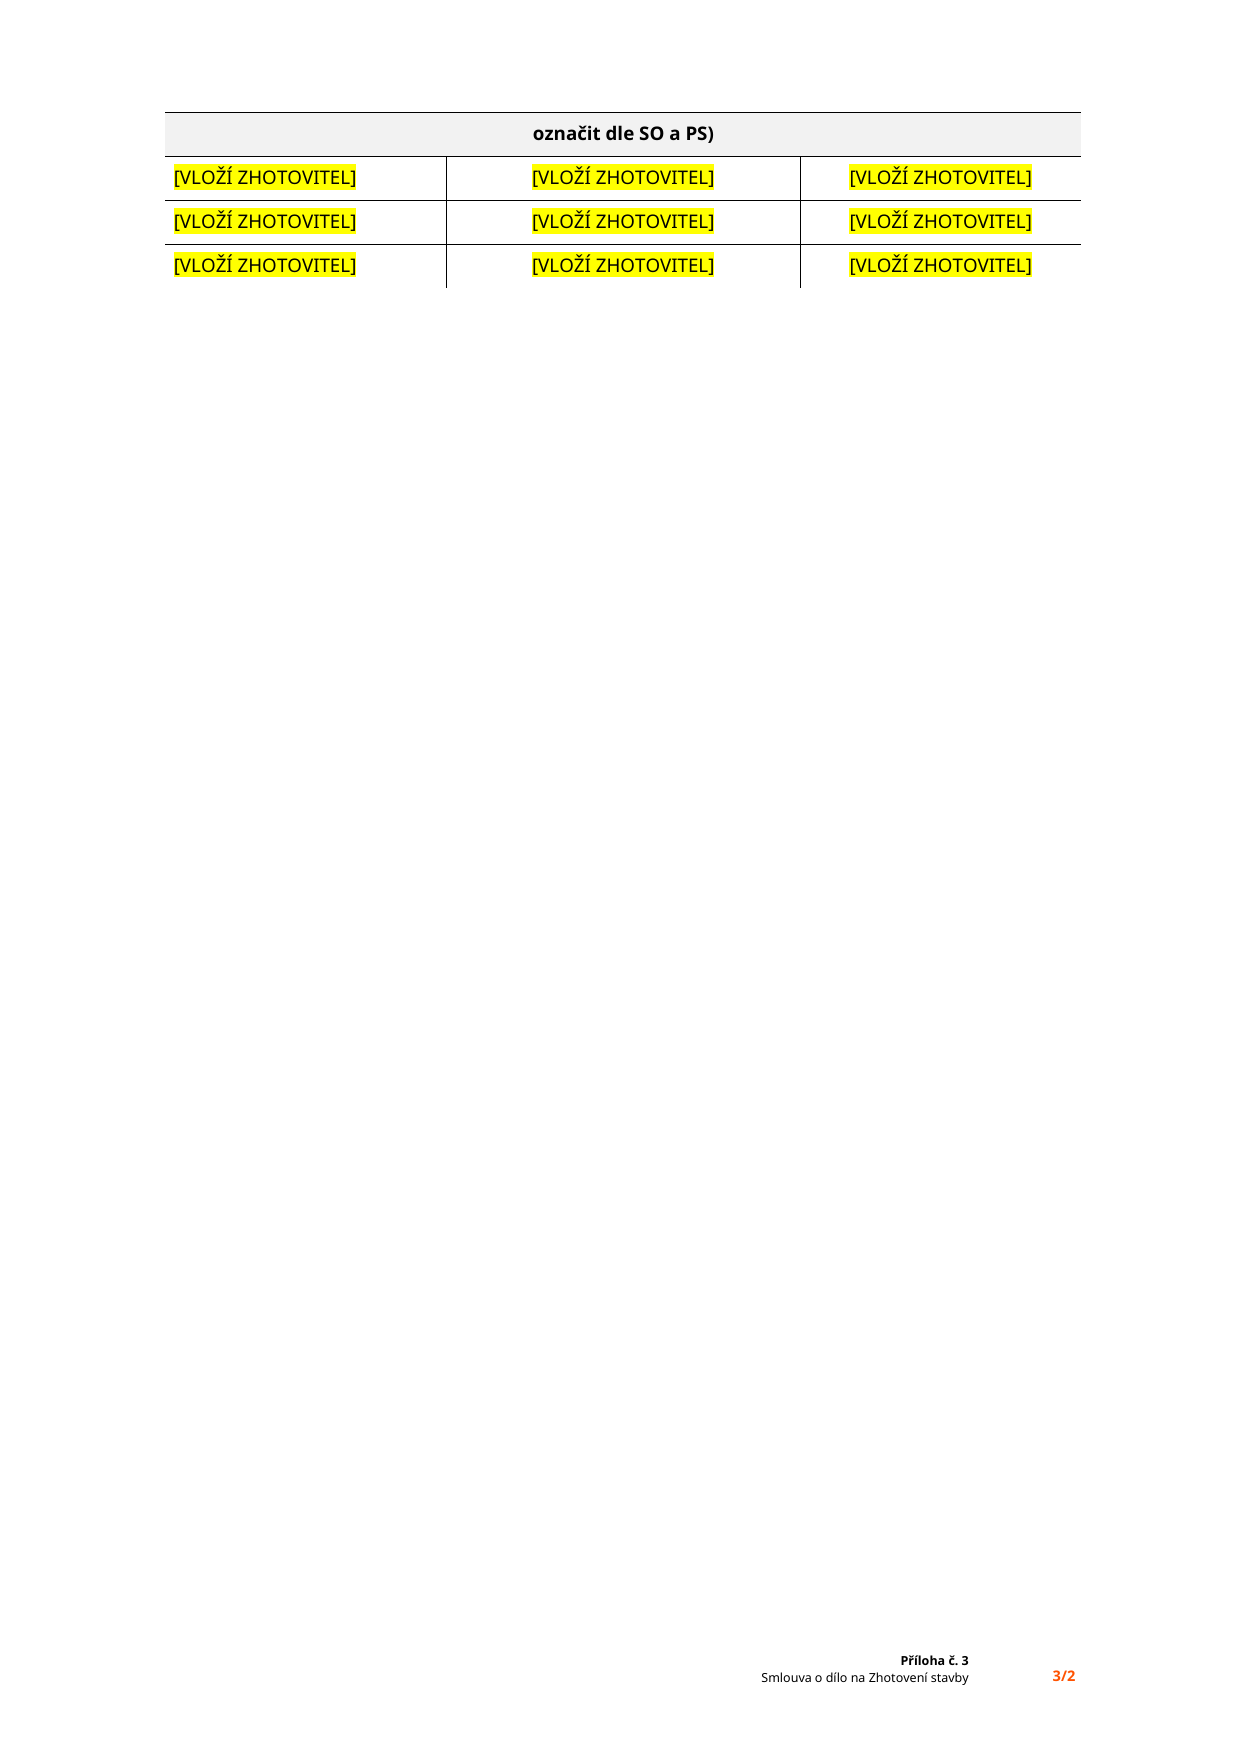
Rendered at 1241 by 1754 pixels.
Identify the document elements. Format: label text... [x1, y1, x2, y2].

table_cell [VLOŽÍ ZHOTOVITEL] [447, 245, 800, 288]
table_cell [VLOŽÍ ZHOTOVITEL] [801, 157, 1081, 200]
table_cell [VLOŽÍ ZHOTOVITEL] [801, 201, 1081, 244]
table_cell [VLOŽÍ ZHOTOVITEL] [447, 201, 800, 244]
table_cell [VLOŽÍ ZHOTOVITEL] [165, 157, 446, 200]
table_cell [VLOŽÍ ZHOTOVITEL] [447, 157, 800, 200]
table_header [446, 113, 800, 156]
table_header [800, 113, 1081, 156]
table_cell [VLOŽÍ ZHOTOVITEL] [165, 245, 446, 288]
table_cell [VLOŽÍ ZHOTOVITEL] [165, 201, 446, 244]
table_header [165, 113, 446, 156]
table_cell [VLOŽÍ ZHOTOVITEL] [801, 245, 1081, 288]
